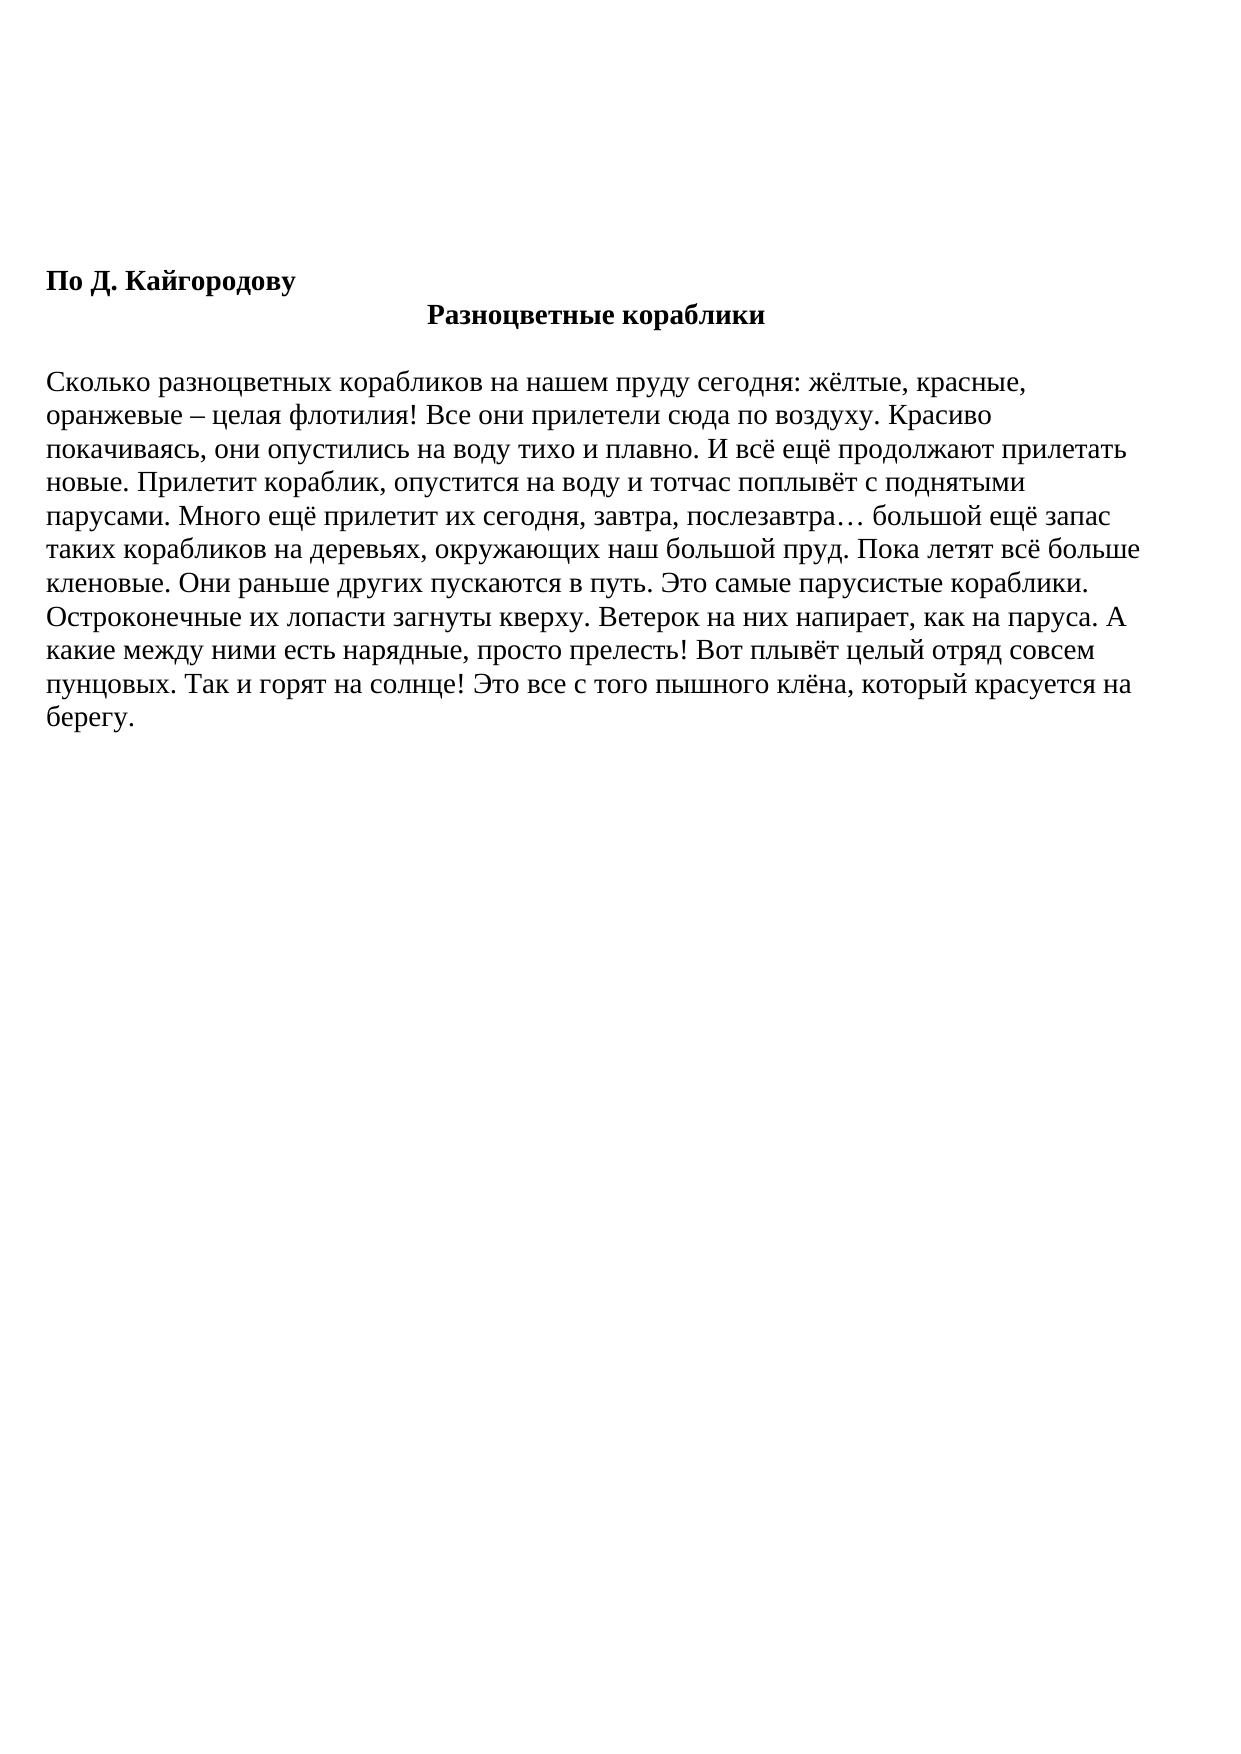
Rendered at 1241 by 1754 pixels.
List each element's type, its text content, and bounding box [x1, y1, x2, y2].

text Сколько разноцветных корабликов на нашем пруду сегодня: жёлтые, красные, оранжевые – целая флотилия! Все они прилетели сюда по воздуху. Красиво покачиваясь, они опустились на воду тихо и плавно. И всё ещё продолжают прилетать новые. Прилетит кораблик, опустится на воду и тотчас поплывёт с поднятыми парусами. Много ещё прилетит их сегодня, завтра, послезавтра… большой ещё запас таких корабликов на деревьях, окружающих наш большой пруд. Пока летят всё больше кленовые. Они раньше других пускаются в путь. Это самые парусистые кораблики. Остроконечные их лопасти загнуты кверху. Ветерок на них напирает, как на паруса. А какие между ними есть нарядные, просто прелесть! Вот плывёт целый отряд совсем пунцовых. Так и горят на солнце! Это все с того пышного клёна, который красуется на берегу. [46, 364, 1146, 733]
text По Д. Кайгородову [46, 263, 1146, 297]
text Разноцветные кораблики [46, 297, 1146, 330]
